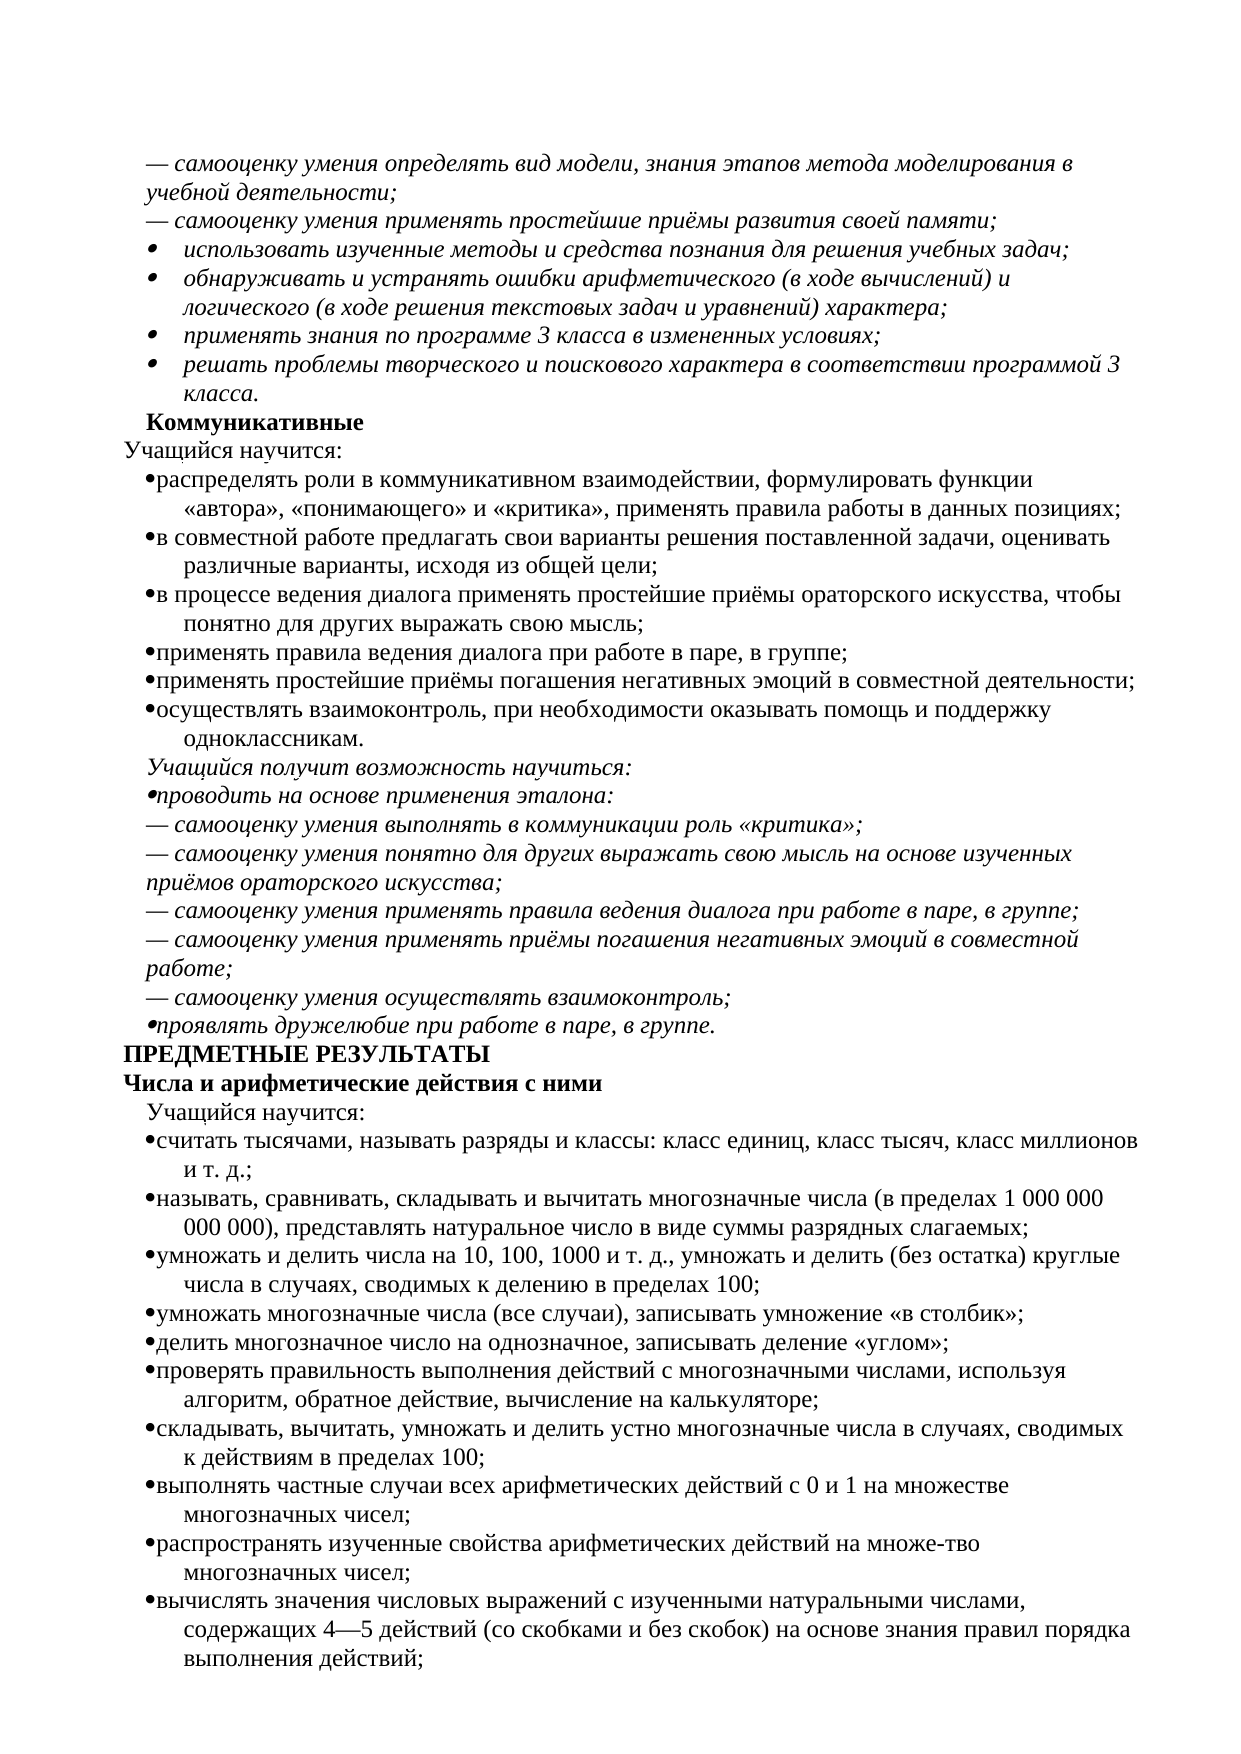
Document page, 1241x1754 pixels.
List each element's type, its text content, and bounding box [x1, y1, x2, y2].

list применять знания по программе 3 класса в измененных условиях; [146, 320, 1140, 349]
text Учащийся получит возможность научиться: [146, 752, 1140, 780]
text Учащийся научится: [123, 435, 1144, 464]
text — самооценку умения выполнять в коммуникации роль «критика»; [146, 809, 1140, 838]
text — самооценку умения применять правила ведения диалога при работе в паре, в группе; [146, 895, 1140, 924]
list распределять роли в коммуникативном взаимодействии, формулировать функции «автора», «понимающего» и «критика», применять правила работы в данных позициях; [146, 464, 1140, 522]
list вычислять значения числовых выражений с изученными натуральными числами, содержащих 4—5 действий (со скобками и без скобок) на основе знания правил порядка выполнения действий; [146, 1585, 1140, 1672]
list складывать, вычитать, умножать и делить устно многозначные числа в случаях, сводимых к действиям в пределах 100; [146, 1413, 1140, 1470]
list осуществлять взаимоконтроль, при необходимости оказывать помощь и поддержку одноклассникам. [146, 694, 1140, 752]
text Учащийся научится: [146, 1097, 1140, 1125]
list в совместной работе предлагать свои варианты решения поставленной задачи, оценивать различные варианты, исходя из общей цели; [146, 522, 1140, 579]
text — самооценку умения применять приёмы погашения негативных эмоций в совместной работе; [146, 924, 1140, 982]
list называть, сравнивать, складывать и вычитать многозначные числа (в пределах 1 000 000 000 000), представлять натуральное число в виде суммы разрядных слагаемых; [146, 1183, 1140, 1240]
list решать проблемы творческого и поискового характера в соответствии программой 3 класса. [146, 349, 1140, 407]
list проверять правильность выполнения действий с многозначными числами, используя алгоритм, обратное действие, вычисление на калькуляторе; [146, 1355, 1140, 1413]
list использовать изученные методы и средства познания для решения учебных задач; [146, 234, 1140, 263]
list проводить на основе применения эталона: [146, 780, 1140, 809]
list проявлять дружелюбие при работе в паре, в группе. [146, 1010, 1140, 1039]
text — самооценку умения понятно для других выражать свою мысль на основе изученных приёмов ораторского искусства; [146, 838, 1140, 895]
list обнаруживать и устранять ошибки арифметического (в ходе вычислений) и логического (в ходе решения текстовых задач и уравнений) характера; [146, 263, 1140, 320]
list в процессе ведения диалога применять простейшие приёмы ораторского искусства, чтобы понятно для других выражать свою мысль; [146, 579, 1140, 637]
list делить многозначное число на однозначное, записывать деление «углом»; [146, 1327, 1140, 1355]
text — самооценку умения определять вид модели, знания этапов метода моделирования в учебной деятельности; [146, 148, 1140, 205]
list умножать многозначные числа (все случаи), записывать умножение «в столбик»; [146, 1298, 1140, 1327]
list умножать и делить числа на 10, 100, 1000 и т. д., умножать и делить (без остатка) круглые числа в случаях, сводимых к делению в пределах 100; [146, 1240, 1140, 1298]
list применять правила ведения диалога при работе в паре, в группе; [146, 637, 1140, 665]
text — самооценку умения применять простейшие приёмы развития своей памяти; [146, 205, 1140, 234]
list считать тысячами, называть разряды и классы: класс единиц, класс тысяч, класс миллионов и т. д.; [146, 1125, 1140, 1183]
list выполнять частные случаи всех арифметических действий с 0 и 1 на множестве многозначных чисел; [146, 1470, 1140, 1528]
text Коммуникативные [146, 407, 1140, 435]
list применять простейшие приёмы погашения негативных эмоций в совместной деятельности; [146, 665, 1140, 694]
list распространять изученные свойства арифметических действий на множе-тво многозначных чисел; [146, 1528, 1140, 1585]
text — самооценку умения осуществлять взаимоконтроль; [146, 982, 1140, 1010]
text Числа и арифметические действия с ними [123, 1068, 1144, 1097]
text ПРЕДМЕТНЫЕ РЕЗУЛЬТАТЫ [123, 1039, 1144, 1068]
